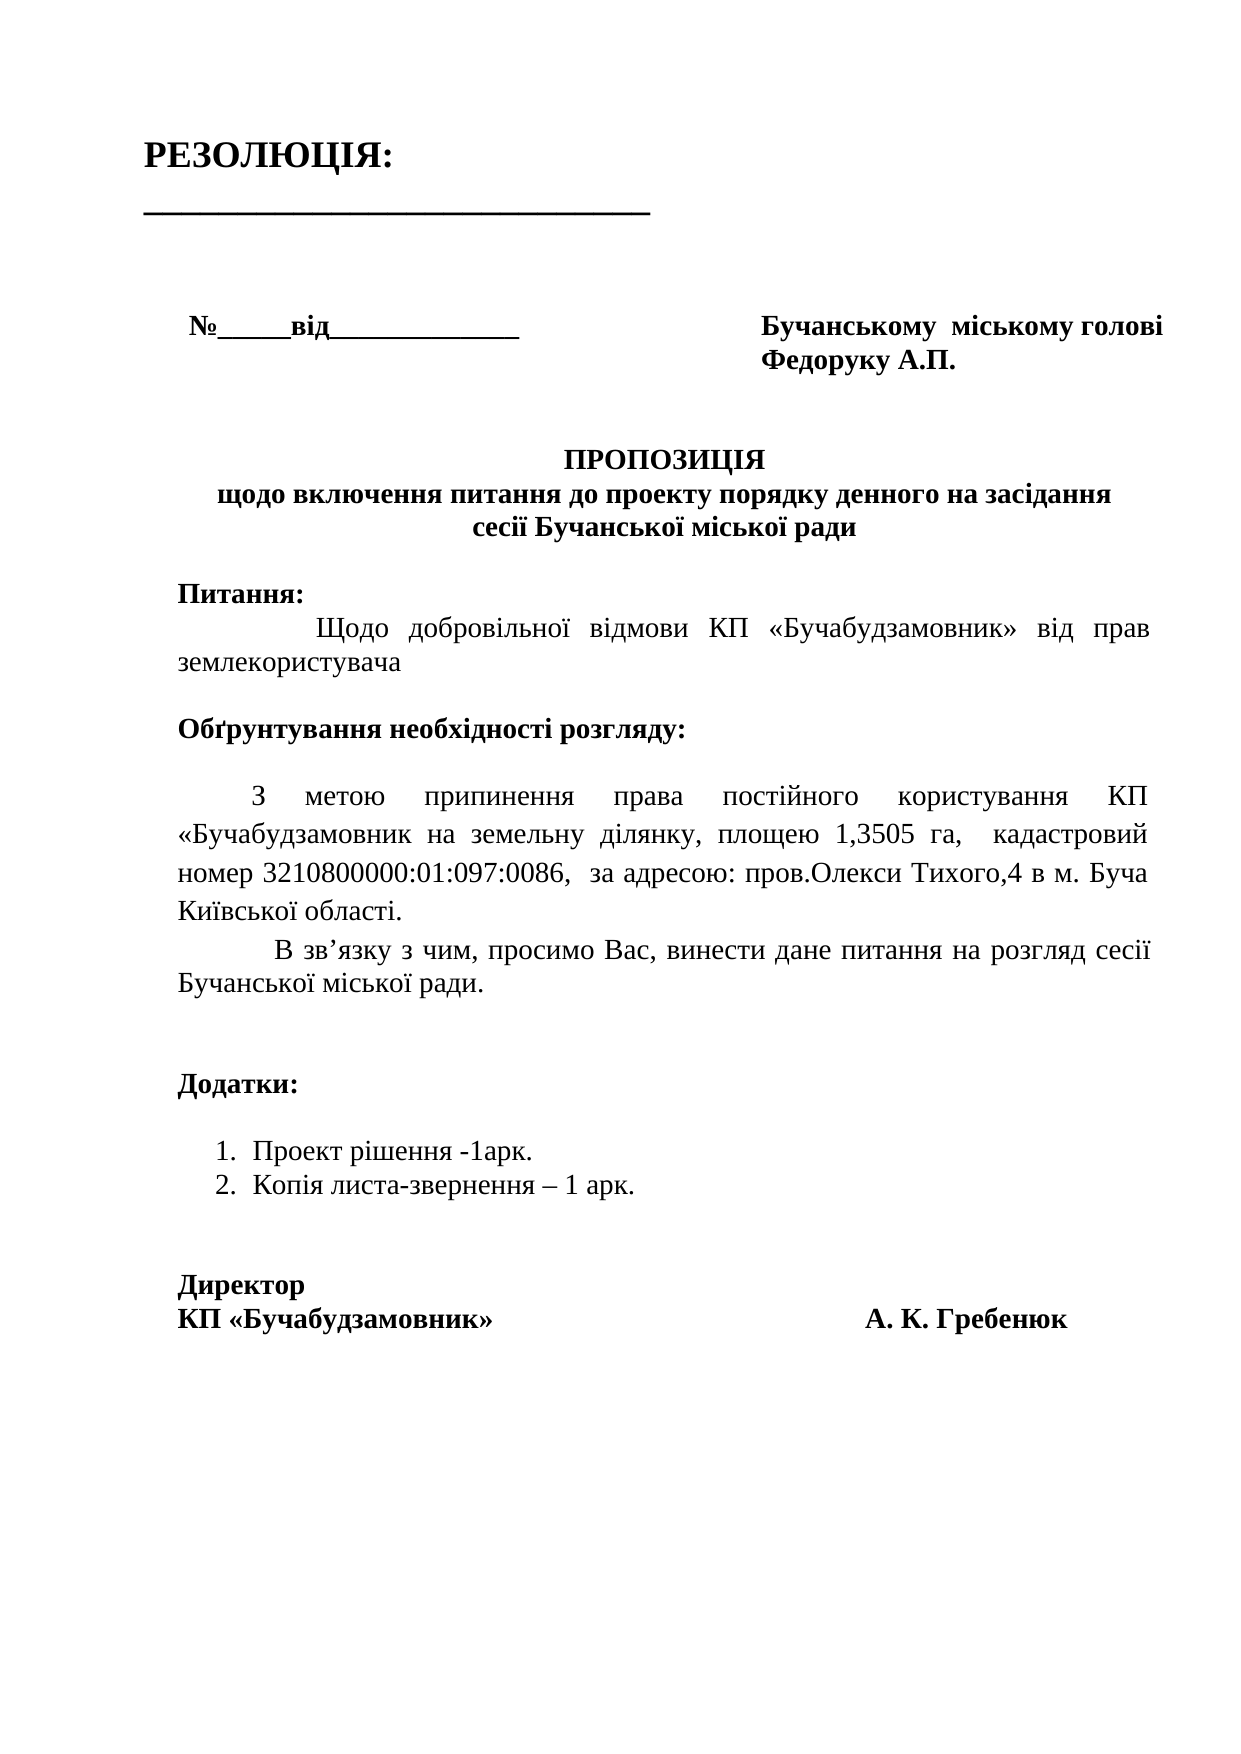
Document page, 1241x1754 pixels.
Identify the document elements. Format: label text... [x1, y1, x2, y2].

text щодо включення питання до проекту порядку денного на засідання [177, 476, 1152, 509]
text Щодо добровільної відмови КП «Бучабудзамовник» від прав землекористувача [177, 610, 1152, 677]
text Питання: [177, 577, 1152, 610]
text КП «Бучабудзамовник» А. К. Гребенюк [177, 1301, 1152, 1334]
list Проект рішення -1арк. [215, 1133, 1152, 1167]
text Додатки: [177, 1066, 1152, 1100]
table_header Бучанському міському голові Федоруку А.П. [750, 308, 1207, 375]
text Обґрунтування необхідності розгляду: [177, 711, 1152, 744]
text Директор [177, 1267, 1152, 1301]
text сесії Бучанської міської ради [177, 509, 1152, 543]
text З метою припинення права постійного користування КП «Бучабудзамовник на земельну ділянку, площею 1,3505 га, кадастровий номер 3210800000:01:097:0086, за адресою: пров.Олекси Тихого,4 в м. Буча Київської області. [177, 778, 1149, 927]
table_header №_____від_____________ [177, 308, 749, 375]
list Копія листа-звернення – 1 арк. [215, 1167, 1152, 1200]
text В зв’язку з чим, просимо Вас, винести дане питання на розгляд сесії Бучанської міської ради. [177, 932, 1152, 999]
text ПРОПОЗИЦІЯ [177, 442, 1152, 476]
